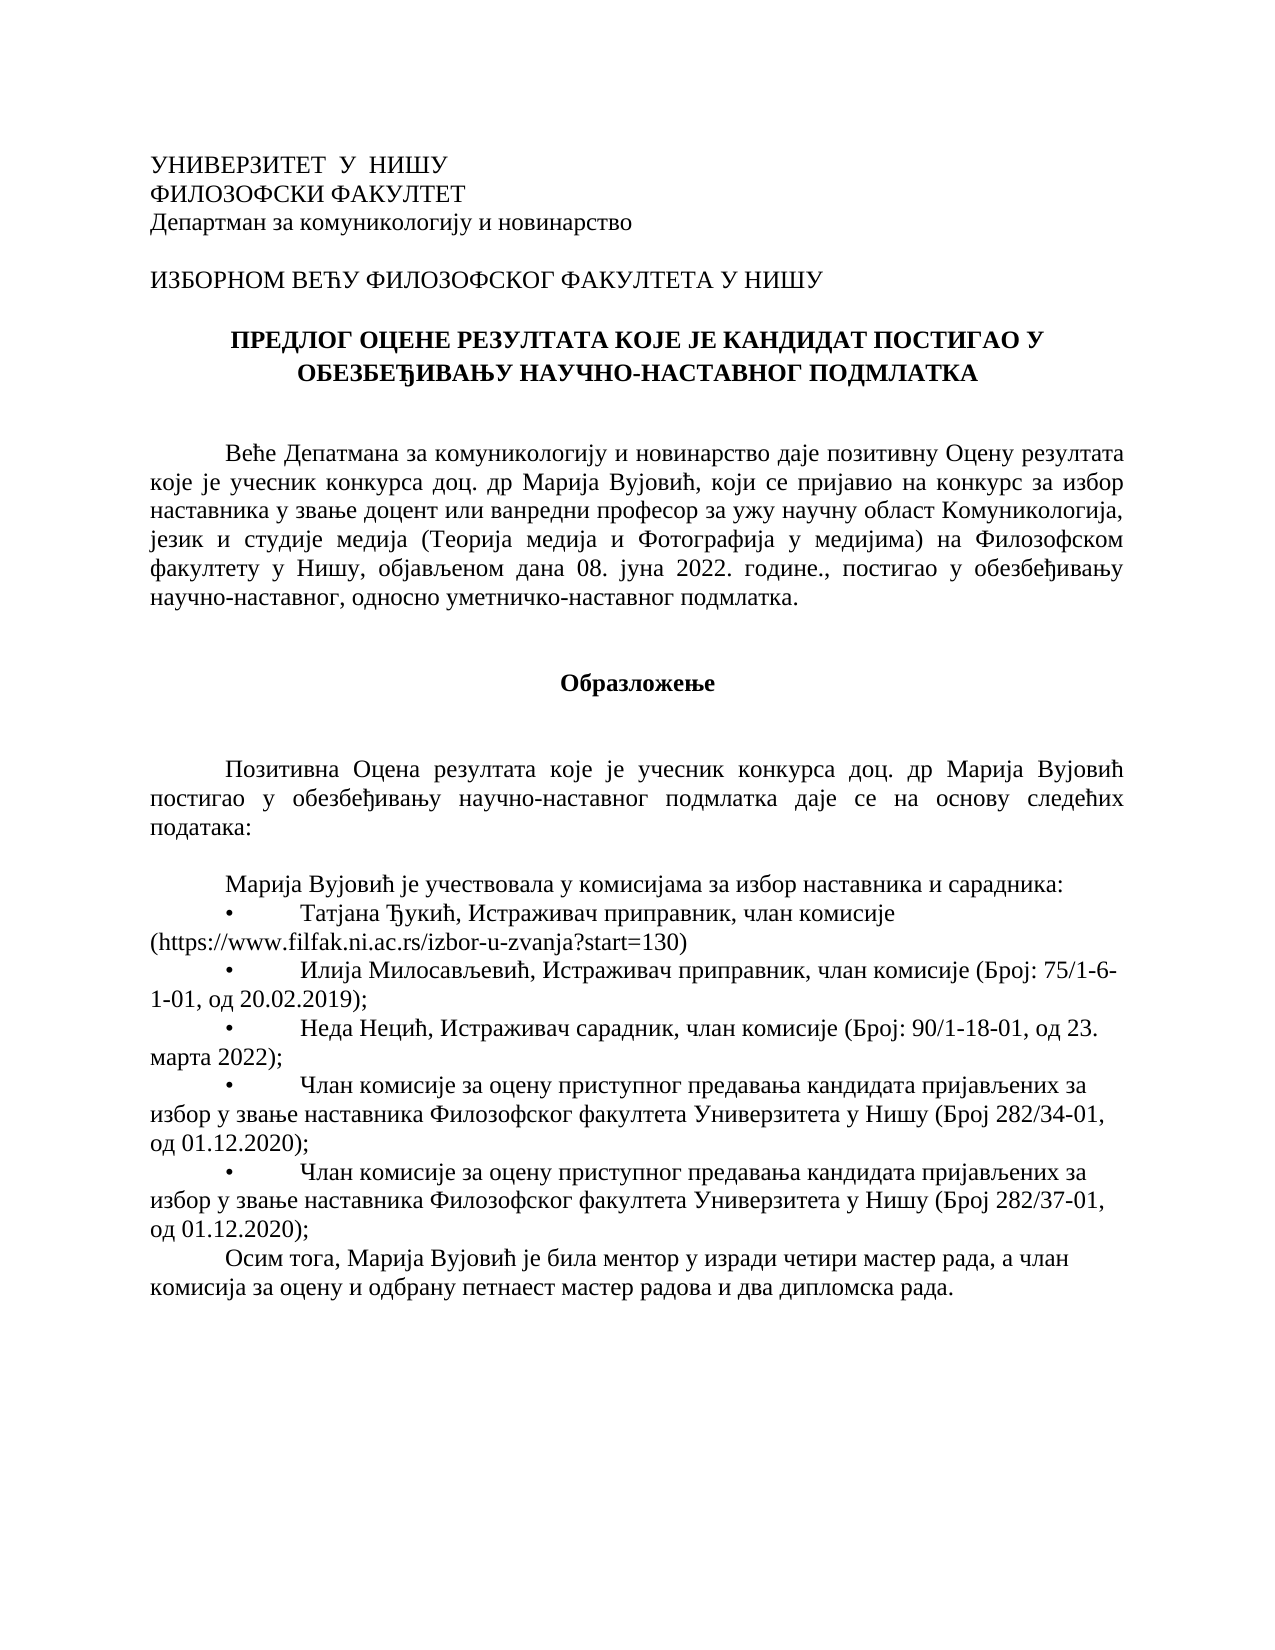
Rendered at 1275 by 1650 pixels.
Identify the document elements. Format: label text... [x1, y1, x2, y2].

text Позитивна Оцена резултата које је учесник конкурса доц. др Марија Вујовић постигао у обезбеђивању научно-наставног подмлатка даје се на основу следећих података: [150, 754, 1125, 840]
text • Илија Милосављевић, Истраживач приправник, члан комисије (Број: 75/1-6-1-01, од 20.02.2019); [150, 955, 1125, 1013]
text ИЗБОРНОМ ВЕЋУ ФИЛОЗОФСКОГ ФАКУЛТЕТА У НИШУ [150, 265, 1125, 294]
text УНИВЕРЗИТЕТ У НИШУ [150, 150, 1125, 179]
text • Неда Нецић, Истраживач сарадник, члан комисије (Број: 90/1-18-01, од 23. марта 2022); [150, 1013, 1125, 1070]
text • Татјана Ђукић, Истраживач приправник, члан комисије (https://www.filfak.ni.ac.rs/izbor-u-zvanja?start=130) [150, 898, 1125, 955]
text Осим тога, Марија Вујовић је била ментор у изради четири мастер рада, а члан комисија за оцену и одбрану петнаест мастер радова и два дипломска рада. [150, 1243, 1125, 1300]
text Марија Вујовић је учествовала у комисијама за избор наставника и сарадника: [150, 869, 1125, 898]
text Образложење [150, 668, 1125, 697]
text • Члан комисије за оцену приступног предавања кандидата пријављених за избор у звање наставника Филозофског факултета Универзитета у Нишу (Број 282/37-01, од 01.12.2020); [150, 1157, 1125, 1243]
text Департман за комуникологију и новинарство [150, 207, 1125, 236]
text • Члан комисије за оцену приступног предавања кандидата пријављених за избор у звање наставника Филозофског факултета Универзитета у Нишу (Број 282/34-01, од 01.12.2020); [150, 1070, 1125, 1157]
text ПРЕДЛОГ ОЦЕНЕ РЕЗУЛТАТА КОЈЕ ЈЕ КАНДИДАТ ПОСТИГАО У ОБЕЗБЕЂИВАЊУ НАУЧНО-НАСТАВНОГ ПОДМЛАТКА [150, 325, 1125, 387]
text ФИЛОЗОФСКИ ФАКУЛТЕТ [150, 179, 1125, 207]
text Веће Депатмана за комуникологију и новинарство даје позитивну Оцену резултата које је учесник конкурса доц. др Марија Вујовић, који се пријавио на конкурс за избор наставника у звање доцент или ванредни професор за ужу научну област Комуникологија, језик и студије медија (Теорија медија и Фотографија у медијима) на Филозофском факултету у Нишу, објављеном дана 08. јуна 2022. године., постигао у обезбеђивању научно-наставног, односно уметничко-наставног подмлатка. [150, 438, 1125, 610]
